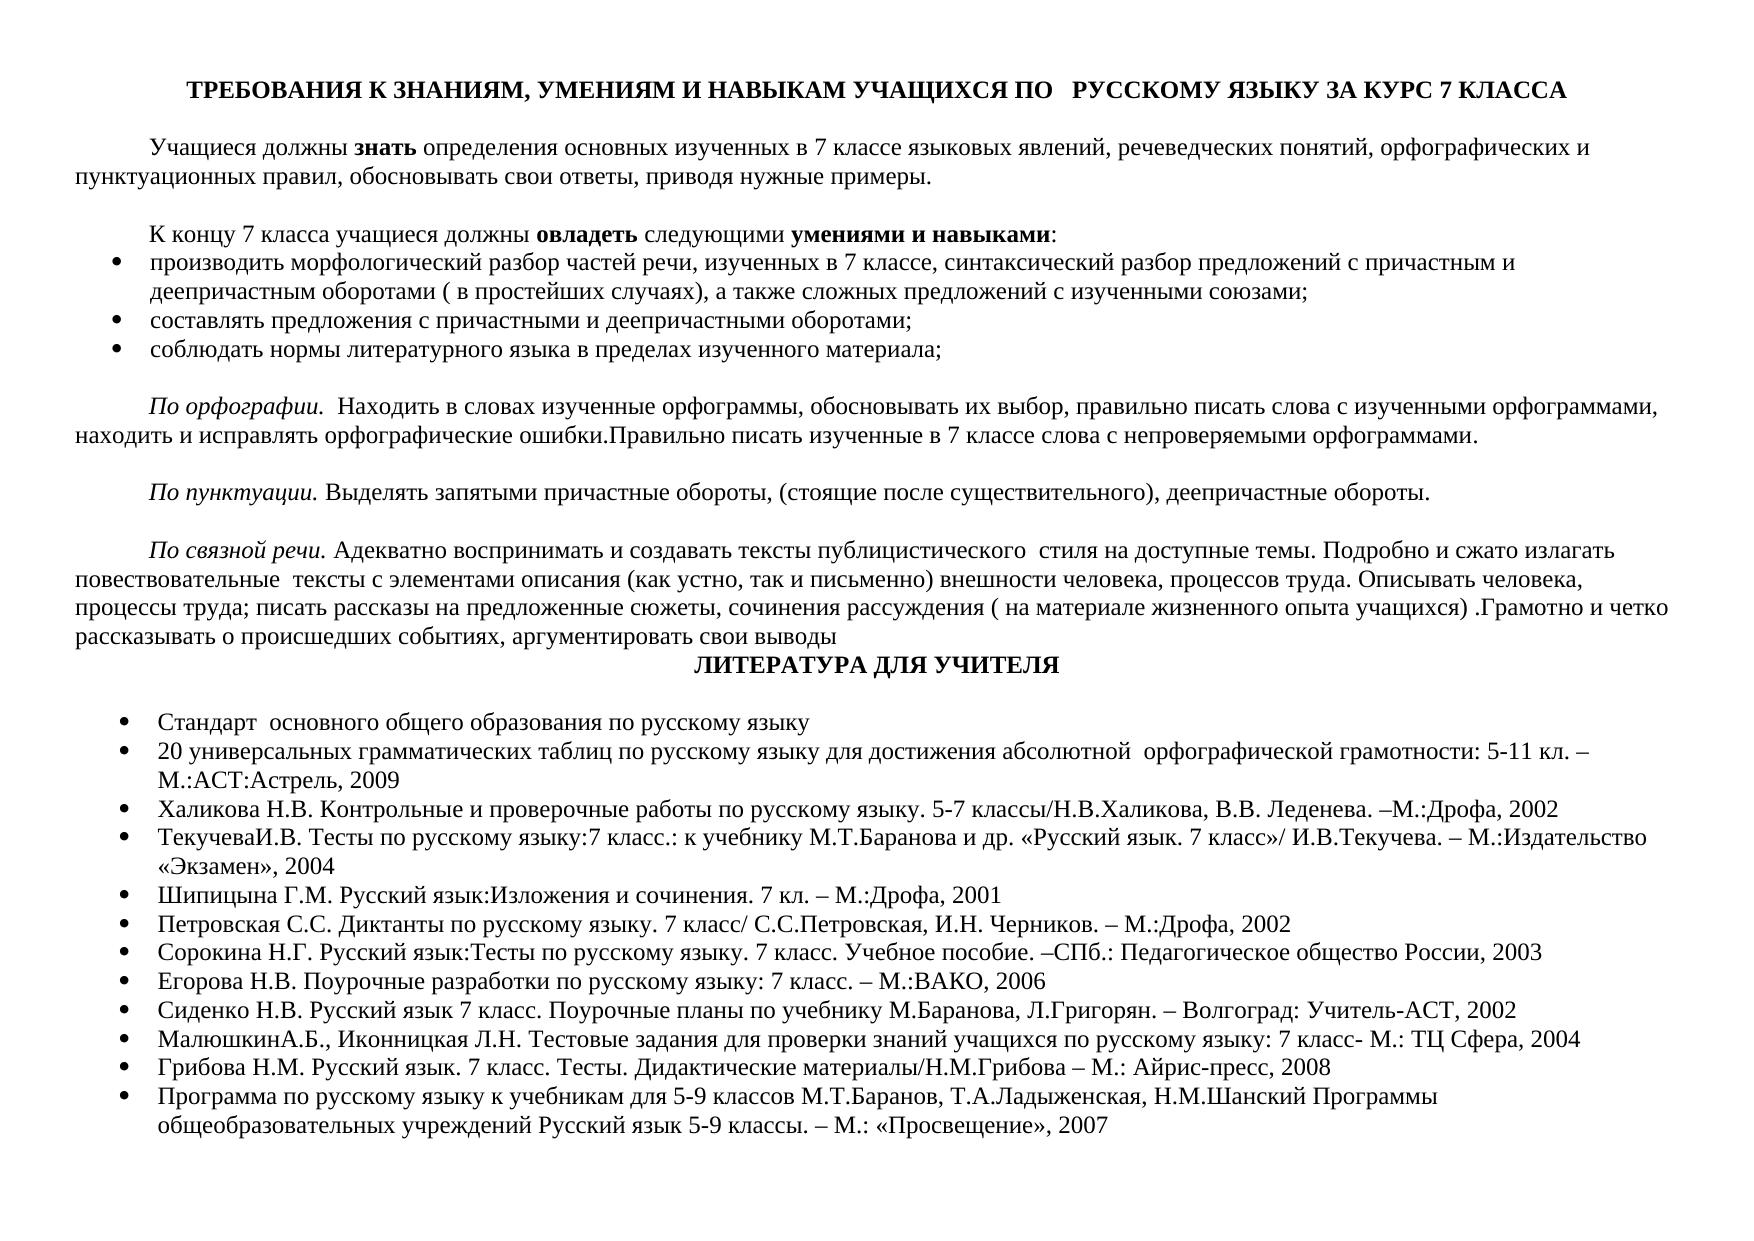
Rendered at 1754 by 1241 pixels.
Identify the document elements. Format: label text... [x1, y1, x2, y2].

list Шипицына Г.М. Русский язык:Изложения и сочинения. 7 кл. – М.:Дрофа, 2001 [120, 880, 1679, 909]
list 20 универсальных грамматических таблиц по русскому языку для достижения абсолютной орфографической грамотности: 5-11 кл. – М.:АСТ:Астрель, 2009 [120, 736, 1679, 794]
list Сорокина Н.Г. Русский язык:Тесты по русскому языку. 7 класс. Учебное пособие. –СПб.: Педагогическое общество России, 2003 [120, 937, 1679, 966]
list МалюшкинА.Б., Иконницкая Л.Н. Тестовые задания для проверки знаний учащихся по русскому языку: 7 класс- М.: ТЦ Сфера, 2004 [120, 1024, 1679, 1052]
list Халикова Н.В. Контрольные и проверочные работы по русскому языку. 5-7 классы/Н.В.Халикова, В.В. Леденева. –М.:Дрофа, 2002 [120, 794, 1679, 822]
list соблюдать нормы литературного языка в пределах изученного материала; [112, 334, 1679, 362]
list Егорова Н.В. Поурочные разработки по русскому языку: 7 класс. – М.:ВАКО, 2006 [120, 966, 1679, 995]
list Грибова Н.М. Русский язык. 7 класс. Тесты. Дидактические материалы/Н.М.Грибова – М.: Айрис-пресс, 2008 [120, 1052, 1679, 1081]
list производить морфологический разбор частей речи, изученных в 7 классе, синтаксический разбор предложений с причастным и деепричастным оборотами ( в простейших случаях), а также сложных предложений с изученными союзами; [112, 247, 1679, 305]
list ТекучеваИ.В. Тесты по русскому языку:7 класс.: к учебнику М.Т.Баранова и др. «Русский язык. 7 класс»/ И.В.Текучева. – М.:Издательство «Экзамен», 2004 [120, 822, 1679, 880]
text ЛИТЕРАТУРА ДЛЯ УЧИТЕЛЯ [75, 650, 1679, 679]
list Петровская С.С. Диктанты по русскому языку. 7 класс/ С.С.Петровская, И.Н. Черников. – М.:Дрофа, 2002 [120, 909, 1679, 937]
list Программа по русскому языку к учебникам для 5-9 классов М.Т.Баранов, Т.А.Ладыженская, Н.М.Шанский Программы общеобразовательных учреждений Русский язык 5-9 классы. – М.: «Просвещение», 2007 [120, 1081, 1679, 1139]
subtitle ТРЕБОВАНИЯ К ЗНАНИЯМ, УМЕНИЯМ И НАВЫКАМ УЧАЩИХСЯ ПО РУССКОМУ ЯЗЫКУ ЗА КУРС 7 КЛАССА [75, 75, 1679, 104]
list Сиденко Н.В. Русский язык 7 класс. Поурочные планы по учебнику М.Баранова, Л.Григорян. – Волгоград: Учитель-АСТ, 2002 [120, 995, 1679, 1024]
list составлять предложения с причастными и деепричастными оборотами; [112, 305, 1679, 334]
text По орфографии. Находить в словах изученные орфограммы, обосновывать их выбор, правильно писать слова с изученными орфограммами, находить и исправлять орфографические ошибки.Правильно писать изученные в 7 классе слова с непроверяемыми орфограммами. [75, 391, 1679, 449]
text По пунктуации. Выделять запятыми причастные обороты, (стоящие после существительного), деепричастные обороты. [75, 477, 1679, 506]
text Учащиеся должны знать определения основных изученных в 7 классе языковых явлений, речеведческих понятий, орфографических и пунктуационных правил, обосновывать свои ответы, приводя нужные примеры. [75, 132, 1679, 190]
text По связной речи. Адекватно воспринимать и создавать тексты публицистического стиля на доступные темы. Подробно и сжато излагать повествовательные тексты с элементами описания (как устно, так и письменно) внешности человека, процессов труда. Описывать человека, процессы труда; писать рассказы на предложенные сюжеты, сочинения рассуждения ( на материале жизненного опыта учащихся) .Грамотно и четко рассказывать о происшедших событиях, аргументировать свои выводы [75, 535, 1679, 650]
text К концу 7 класса учащиеся должны овладеть следующими умениями и навыками: [75, 219, 1679, 247]
list Стандарт основного общего образования по русскому языку [120, 707, 1679, 736]
